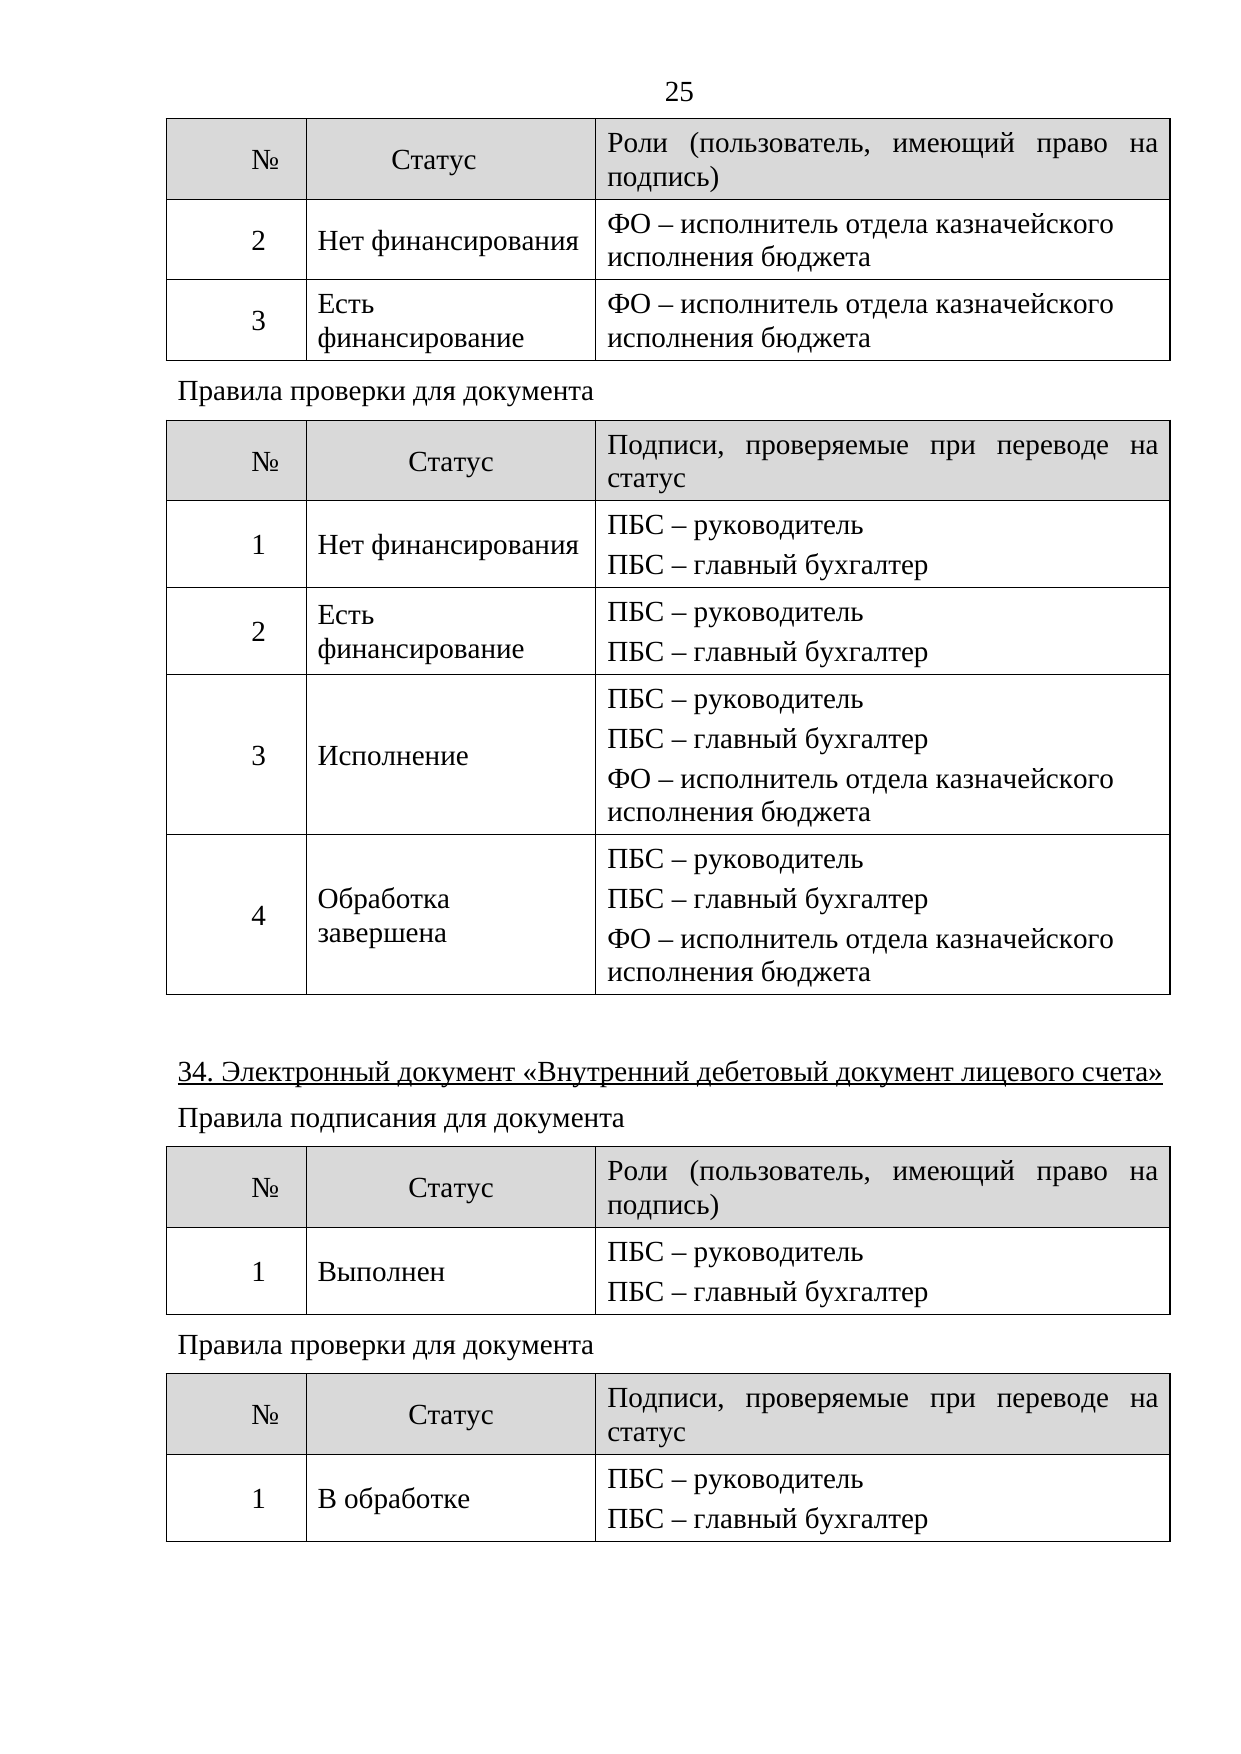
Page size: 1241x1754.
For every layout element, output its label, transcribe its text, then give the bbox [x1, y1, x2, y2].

table_cell 3 [167, 675, 306, 834]
table_cell Выполнен [307, 1228, 595, 1313]
table_cell ПБС – руководитель ПБС – главный бухгалтер ФО – исполнитель отдела казначейского исполнения бюджета [596, 675, 1169, 834]
table_cell Есть финансирование [307, 588, 595, 674]
table_header Статус [307, 1374, 595, 1454]
text 34. Электронный документ «Внутренний дебетовый документ лицевого счета» [177, 1054, 1181, 1087]
table_cell ПБС – руководитель ПБС – главный бухгалтер [596, 501, 1169, 587]
table_cell Есть финансирование [307, 280, 595, 360]
table_cell 3 [167, 280, 306, 360]
table_cell ФО – исполнитель отдела казначейского исполнения бюджета [596, 280, 1169, 360]
table_header № [167, 119, 306, 199]
table_cell ПБС – руководитель ПБС – главный бухгалтер [596, 1455, 1169, 1541]
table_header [596, 119, 1169, 199]
table_cell 1 [167, 1228, 306, 1313]
table_header № [167, 1147, 306, 1227]
table_header Статус [307, 421, 595, 500]
text Правила подписания для документа [177, 1100, 1181, 1133]
table_cell 2 [167, 588, 306, 674]
table_cell 1 [167, 501, 306, 587]
table_cell 4 [167, 835, 306, 994]
table_cell ФО – исполнитель отдела казначейского исполнения бюджета [596, 200, 1169, 279]
table_header Подписи, проверяемые при переводе на статус [596, 421, 1169, 500]
table_cell 1 [167, 1455, 306, 1541]
table_cell ПБС – руководитель ПБС – главный бухгалтер [596, 588, 1169, 674]
table_header Роли (пользователь, имеющий право на подпись) [596, 1147, 1169, 1227]
table_cell ПБС – руководитель ПБС – главный бухгалтер ФО – исполнитель отдела казначейского исполнения бюджета [596, 835, 1169, 994]
table_cell В обработке [307, 1455, 595, 1541]
text Правила проверки для документа [177, 1327, 1181, 1361]
table_cell Нет финансирования [307, 200, 595, 279]
table_cell Нет финансирования [307, 501, 595, 587]
text Правила проверки для документа [177, 373, 1181, 407]
table_header № [167, 1374, 306, 1454]
table_header Подписи, проверяемые при переводе на статус [596, 1374, 1169, 1454]
table_cell 2 [167, 200, 306, 279]
table_cell ПБС – руководитель ПБС – главный бухгалтер [596, 1228, 1169, 1313]
table_cell Исполнение [307, 675, 595, 834]
table_header № [167, 421, 306, 500]
table_header Статус [307, 119, 595, 199]
table_header Статус [307, 1147, 595, 1227]
table_cell Обработка завершена [307, 835, 595, 994]
